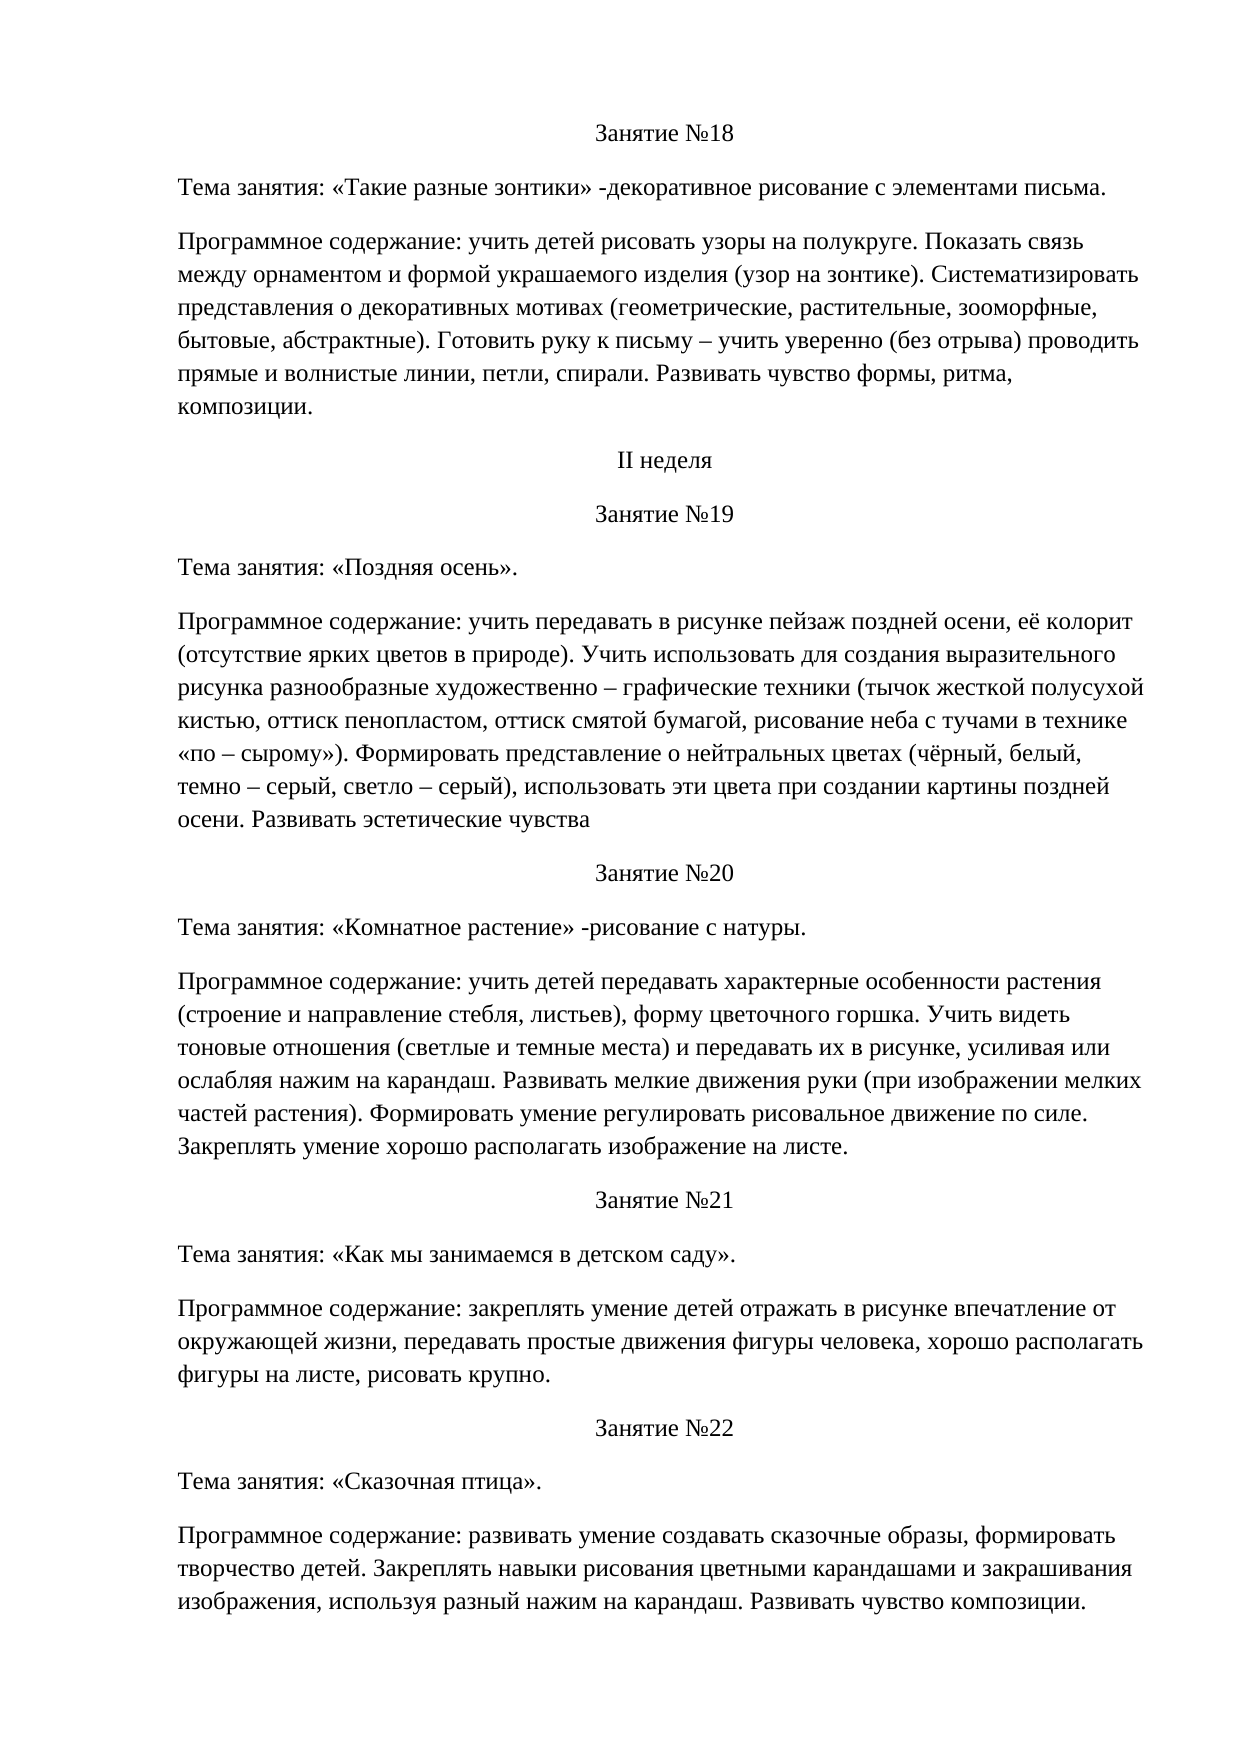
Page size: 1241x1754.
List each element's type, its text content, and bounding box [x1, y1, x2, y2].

text Программное содержание: учить детей передавать характерные особенности растения (строение и направление стебля, листьев), форму цветочного горшка. Учить видеть тоновые отношения (светлые и темные места) и передавать их в рисунке, усиливая или ослабляя нажим на карандаш. Развивать мелкие движения руки (при изображении мелких частей растения). Формировать умение регулировать рисовальное движение по силе. Закреплять умение хорошо располагать изображение на листе. [177, 966, 1152, 1160]
text Программное содержание: учить детей рисовать узоры на полукруге. Показать связь между орнаментом и формой украшаемого изделия (узор на зонтике). Систематизировать представления о декоративных мотивах (геометрические, растительные, зооморфные, бытовые, абстрактные). Готовить руку к письму – учить уверенно (без отрыва) проводить прямые и волнистые линии, петли, спирали. Развивать чувство формы, ритма, композиции. [177, 226, 1152, 420]
text Тема занятия: «Сказочная птица». [177, 1466, 1152, 1495]
text Тема занятия: «Такие разные зонтики» -декоративное рисование с элементами письма. [177, 172, 1152, 201]
text Занятие №21 [177, 1185, 1152, 1214]
text Программное содержание: учить передавать в рисунке пейзаж поздней осени, её колорит (отсутствие ярких цветов в природе). Учить использовать для создания выразительного рисунка разнообразные художественно – графические техники (тычок жесткой полусухой кистью, оттиск пенопластом, оттиск смятой бумагой, рисование неба с тучами в технике «по – сырому»). Формировать представление о нейтральных цветах (чёрный, белый, темно – серый, светло – серый), использовать эти цвета при создании картины поздней осени. Развивать эстетические чувства [177, 606, 1152, 833]
text Тема занятия: «Как мы занимаемся в детском саду». [177, 1239, 1152, 1268]
text Тема занятия: «Поздняя осень». [177, 552, 1152, 581]
text Занятие №19 [177, 499, 1152, 527]
text Тема занятия: «Комнатное растение» -рисование с натуры. [177, 912, 1152, 941]
text Программное содержание: закреплять умение детей отражать в рисунке впечатление от окружающей жизни, передавать простые движения фигуры человека, хорошо располагать фигуры на листе, рисовать крупно. [177, 1293, 1152, 1387]
text Занятие №18 [177, 118, 1152, 147]
text II неделя [177, 445, 1152, 473]
text Занятие №22 [177, 1413, 1152, 1441]
text Занятие №20 [177, 858, 1152, 887]
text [177, 1520, 1152, 1615]
